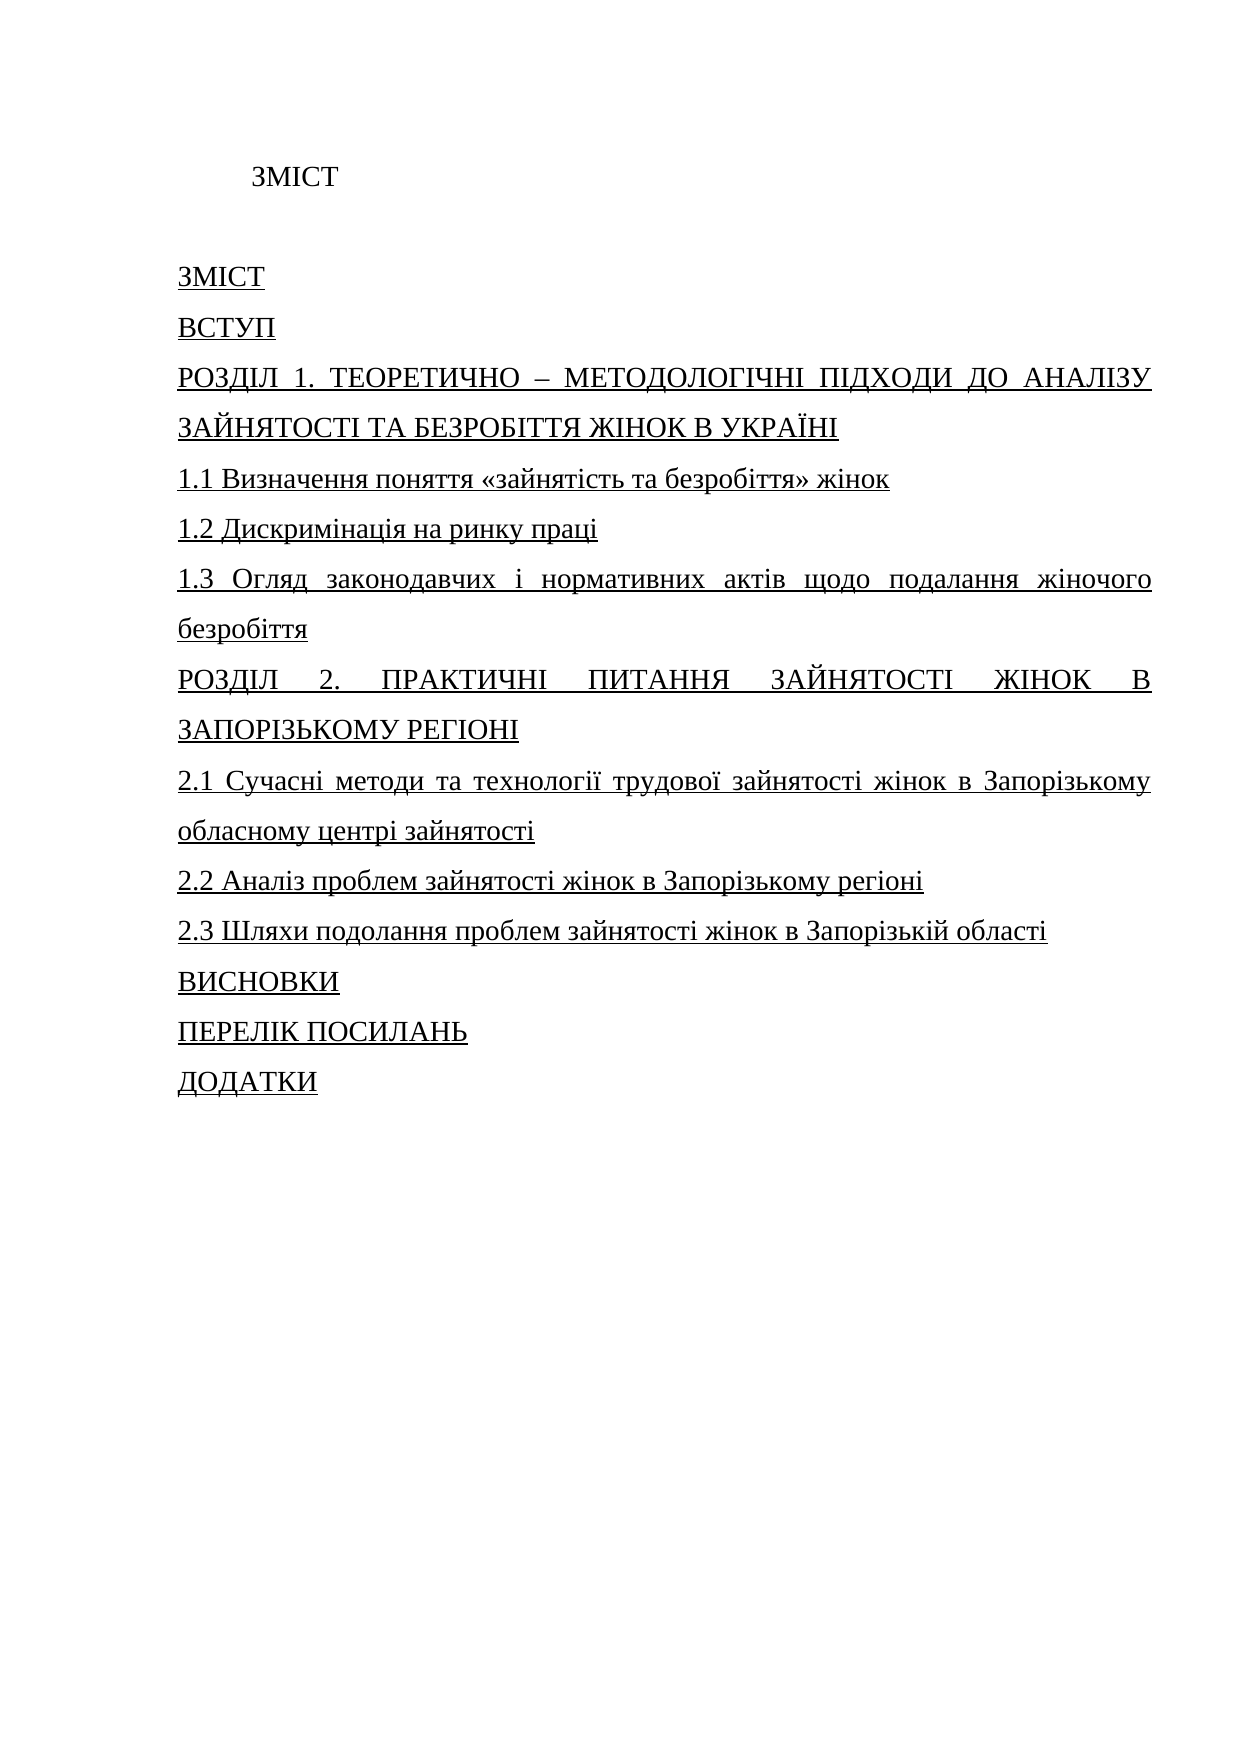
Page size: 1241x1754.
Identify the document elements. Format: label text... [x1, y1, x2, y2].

text 2.3 Шляхи подолання проблем зайнятості жінок в Запорізькій області [177, 913, 1152, 947]
subtitle зміст [177, 159, 1152, 192]
text ЗМІСТ [177, 259, 1152, 293]
text 2.1 Сучасні методи та технології трудової зайнятості жінок в Запорізькому обласному центрі зайнятості [177, 763, 1152, 846]
text 1.3 Огляд законодавчих і нормативних актів щодо подалання жіночого безробіття [177, 561, 1152, 590]
text 1.3 Огляд законодавчих і нормативних актів щодо подалання жіночого безробіття [177, 592, 1152, 645]
text ПЕРЕЛІК ПОСИЛАНЬ [177, 1014, 1152, 1048]
text ДОДАТКИ [177, 1064, 1152, 1098]
text 1.1 Визначення поняття «зайнятість та безробіття» жінок [177, 461, 1152, 494]
text РОЗДІЛ 1. ТЕОРЕТИЧНО – МЕТОДОЛОГІЧНІ ПІДХОДИ ДО АНАЛІЗУ ЗАЙНЯТОСТІ ТА БЕЗРОБІТТЯ ЖІНОК В УКРАЇНІ [177, 391, 1152, 444]
text РОЗДІЛ 1. ТЕОРЕТИЧНО – МЕТОДОЛОГІЧНІ ПІДХОДИ ДО АНАЛІЗУ ЗАЙНЯТОСТІ ТА БЕЗРОБІТТЯ ЖІНОК В УКРАЇНІ [177, 360, 1152, 389]
text 2.2 Аналіз проблем зайнятості жінок в Запорізькому регіоні [177, 863, 1152, 897]
text ВСТУП [177, 310, 1152, 343]
text РОЗДІЛ 2. ПРАКТИЧНІ ПИТАННЯ ЗАЙНЯТОСТІ ЖІНОК В ЗАПОРІЗЬКОМУ РЕГІОНІ [177, 662, 1152, 691]
text РОЗДІЛ 2. ПРАКТИЧНІ ПИТАННЯ ЗАЙНЯТОСТІ ЖІНОК В ЗАПОРІЗЬКОМУ РЕГІОНІ [177, 692, 1152, 746]
text ВИСНОВКИ [177, 964, 1152, 997]
text 1.2 Дискримінація на ринку праці [177, 511, 1152, 544]
